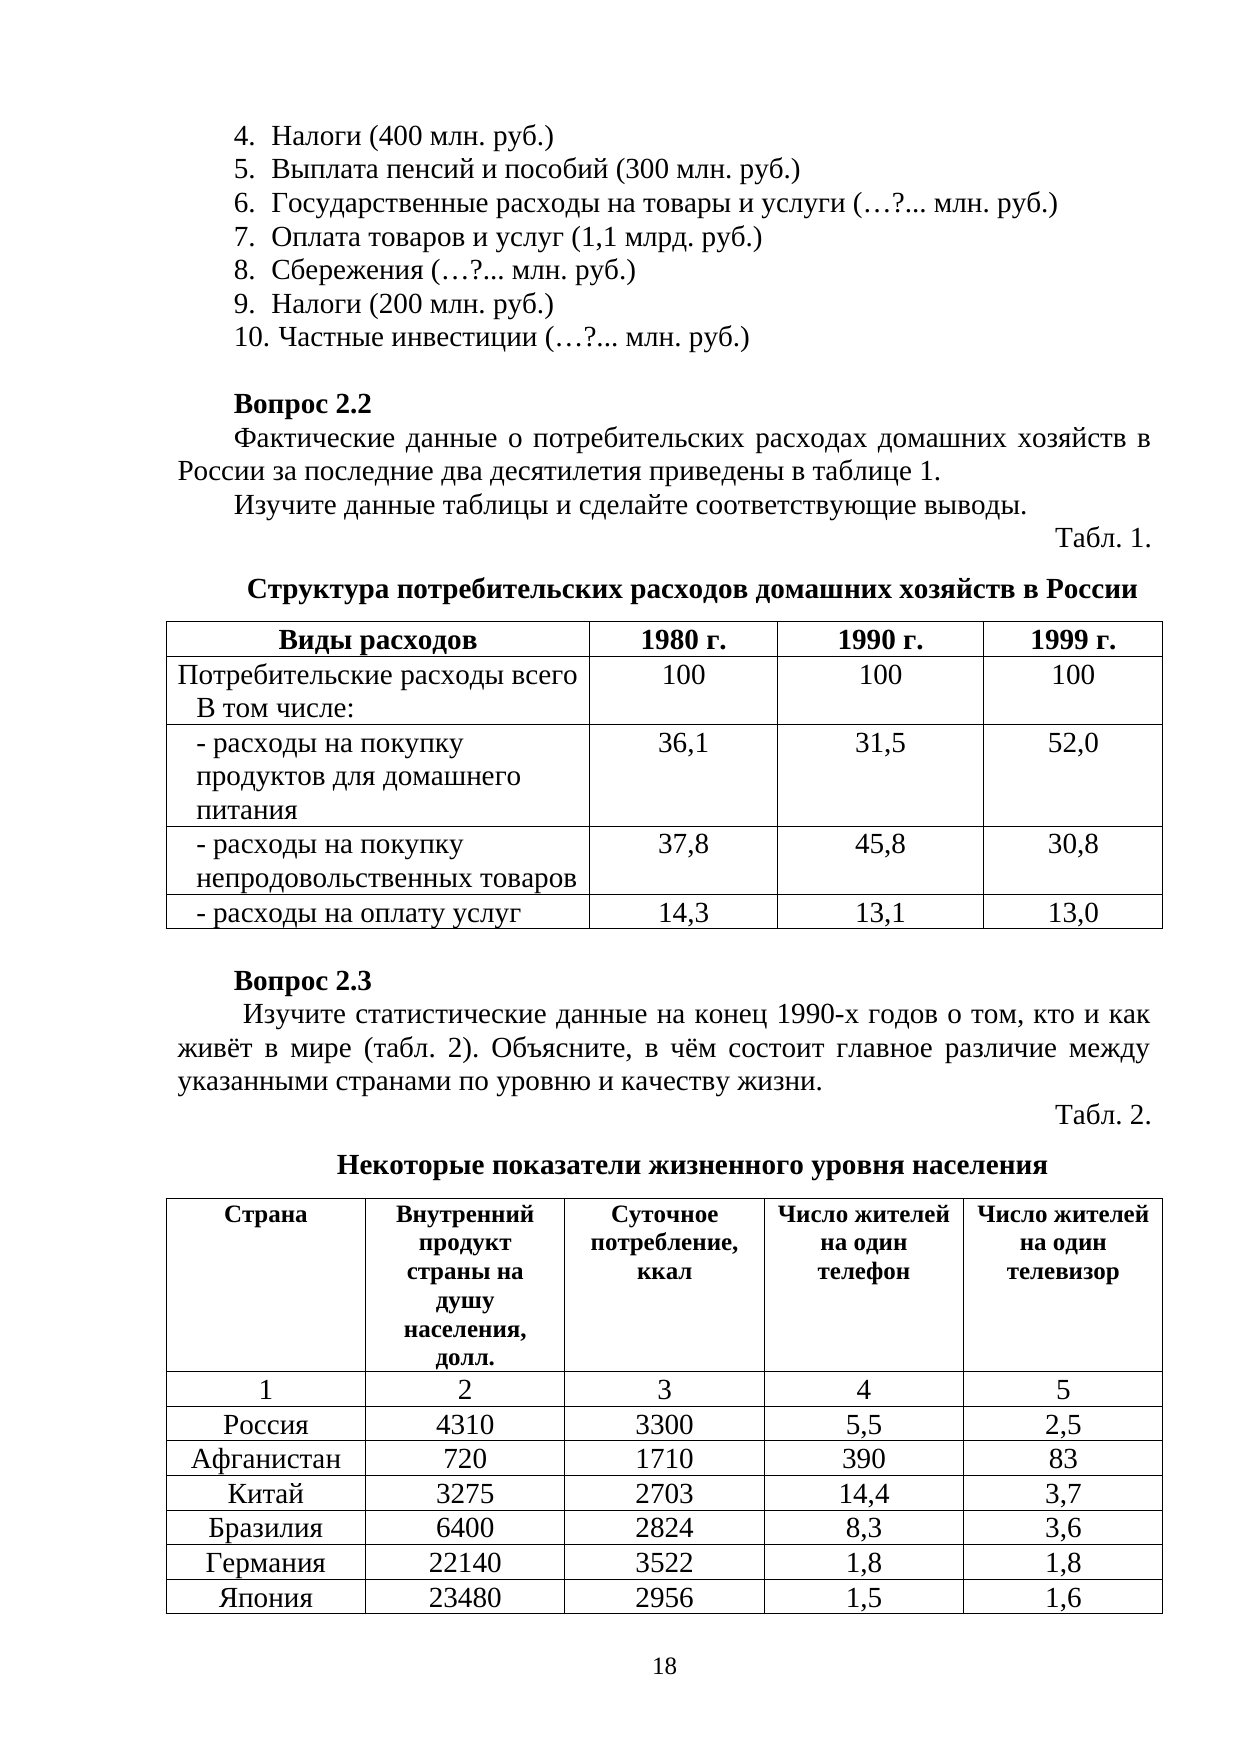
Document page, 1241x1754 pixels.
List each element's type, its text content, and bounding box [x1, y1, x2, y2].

table_cell 4310 [366, 1407, 564, 1440]
table_cell 1,8 [765, 1545, 963, 1579]
table_cell 2703 [565, 1476, 764, 1509]
table_cell Россия [167, 1407, 365, 1440]
table_cell Япония [167, 1580, 365, 1613]
table_cell Бразилия [167, 1511, 365, 1544]
table_cell 22140 [366, 1545, 564, 1579]
list Оплата товаров и услуг (1,1 млрд. руб.) [233, 219, 1152, 252]
table_cell 14,3 [590, 895, 777, 928]
list Выплата пенсий и пособий (300 млн. руб.) [233, 152, 1152, 185]
table_cell 13,0 [984, 895, 1162, 928]
table_cell 100 [590, 657, 777, 724]
table_cell 5,5 [765, 1407, 963, 1440]
table_cell 720 [366, 1441, 564, 1475]
table_cell Германия [167, 1545, 365, 1579]
table_header Страна [167, 1199, 365, 1371]
table_cell 37,8 [590, 827, 777, 894]
table_cell 3,6 [964, 1511, 1162, 1544]
table_cell Афганистан [167, 1441, 365, 1475]
list Частные инвестиции (…?... млн. руб.) [233, 319, 1152, 353]
table_cell Потребительские расходы всего В том числе: [167, 657, 589, 724]
text Изучите статистические данные на конец 1990-х годов о том, кто и как живёт в мире (табл. 2). Объясните, в чём состоит главное различие между указанными странами по уровню и качеству жизни. [177, 996, 1152, 1097]
table_cell 390 [765, 1441, 963, 1475]
text Изучите данные таблицы и сделайте соответствующие выводы. [177, 487, 1152, 521]
text Фактические данные о потребительских расходах домашних хозяйств в России за последние два десятилетия приведены в таблице 1. [177, 420, 1152, 487]
table_cell 2824 [565, 1511, 764, 1544]
text Структура потребительских расходов домашних хозяйств в России [177, 571, 1152, 604]
table_cell 5 [964, 1372, 1162, 1406]
text Вопрос 2.2 [177, 386, 1152, 420]
table_header Виды расходов [167, 622, 589, 656]
table_cell 3522 [565, 1545, 764, 1579]
table_header Число жителей на один телевизор [964, 1199, 1162, 1371]
list Сбережения (…?... млн. руб.) [233, 252, 1152, 286]
table_cell 4 [765, 1372, 963, 1406]
list Налоги (200 млн. руб.) [233, 286, 1152, 319]
table_cell 36,1 [590, 725, 777, 826]
table_cell - расходы на покупку непродовольственных товаров [167, 827, 589, 894]
table_cell 1 [167, 1372, 365, 1406]
table_cell 83 [964, 1441, 1162, 1475]
table_cell 100 [984, 657, 1162, 724]
table_cell 2 [366, 1372, 564, 1406]
list Налоги (400 млн. руб.) [233, 118, 1152, 152]
table_cell 8,3 [765, 1511, 963, 1544]
table_cell 3,7 [964, 1476, 1162, 1509]
table_cell 13,1 [778, 895, 983, 928]
table_cell 45,8 [778, 827, 983, 894]
table_cell 1,5 [765, 1580, 963, 1613]
table_cell 1,8 [964, 1545, 1162, 1579]
table_cell - расходы на покупку продуктов для домашнего питания [167, 725, 589, 826]
table_cell 23480 [366, 1580, 564, 1613]
table_cell 3300 [565, 1407, 764, 1440]
table_cell 31,5 [778, 725, 983, 826]
table_cell 3275 [366, 1476, 564, 1509]
table_cell 30,8 [984, 827, 1162, 894]
table_cell - расходы на оплату услуг [167, 895, 589, 928]
table_header Число жителей на один телефон [765, 1199, 963, 1371]
table_cell 1,6 [964, 1580, 1162, 1613]
table_header 1999 г. [984, 622, 1162, 656]
table_cell 100 [778, 657, 983, 724]
table_cell 1710 [565, 1441, 764, 1475]
table_cell 2956 [565, 1580, 764, 1613]
text Некоторые показатели жизненного уровня населения [177, 1147, 1152, 1181]
table_cell 3 [565, 1372, 764, 1406]
table_cell 2,5 [964, 1407, 1162, 1440]
list Государственные расходы на товары и услуги (…?... млн. руб.) [233, 185, 1152, 219]
table_cell 6400 [366, 1511, 564, 1544]
table_cell Китай [167, 1476, 365, 1509]
text Табл. 2. [177, 1097, 1152, 1131]
table_header 1990 г. [778, 622, 983, 656]
table_header Внутренний продукт страны на душу населения, долл. [366, 1199, 564, 1371]
table_cell 52,0 [984, 725, 1162, 826]
table_header Суточное потребление, ккал [565, 1199, 764, 1371]
table_cell 14,4 [765, 1476, 963, 1509]
table_header 1980 г. [590, 622, 777, 656]
text Вопрос 2.3 [177, 963, 1152, 996]
text Табл. 1. [177, 521, 1152, 554]
